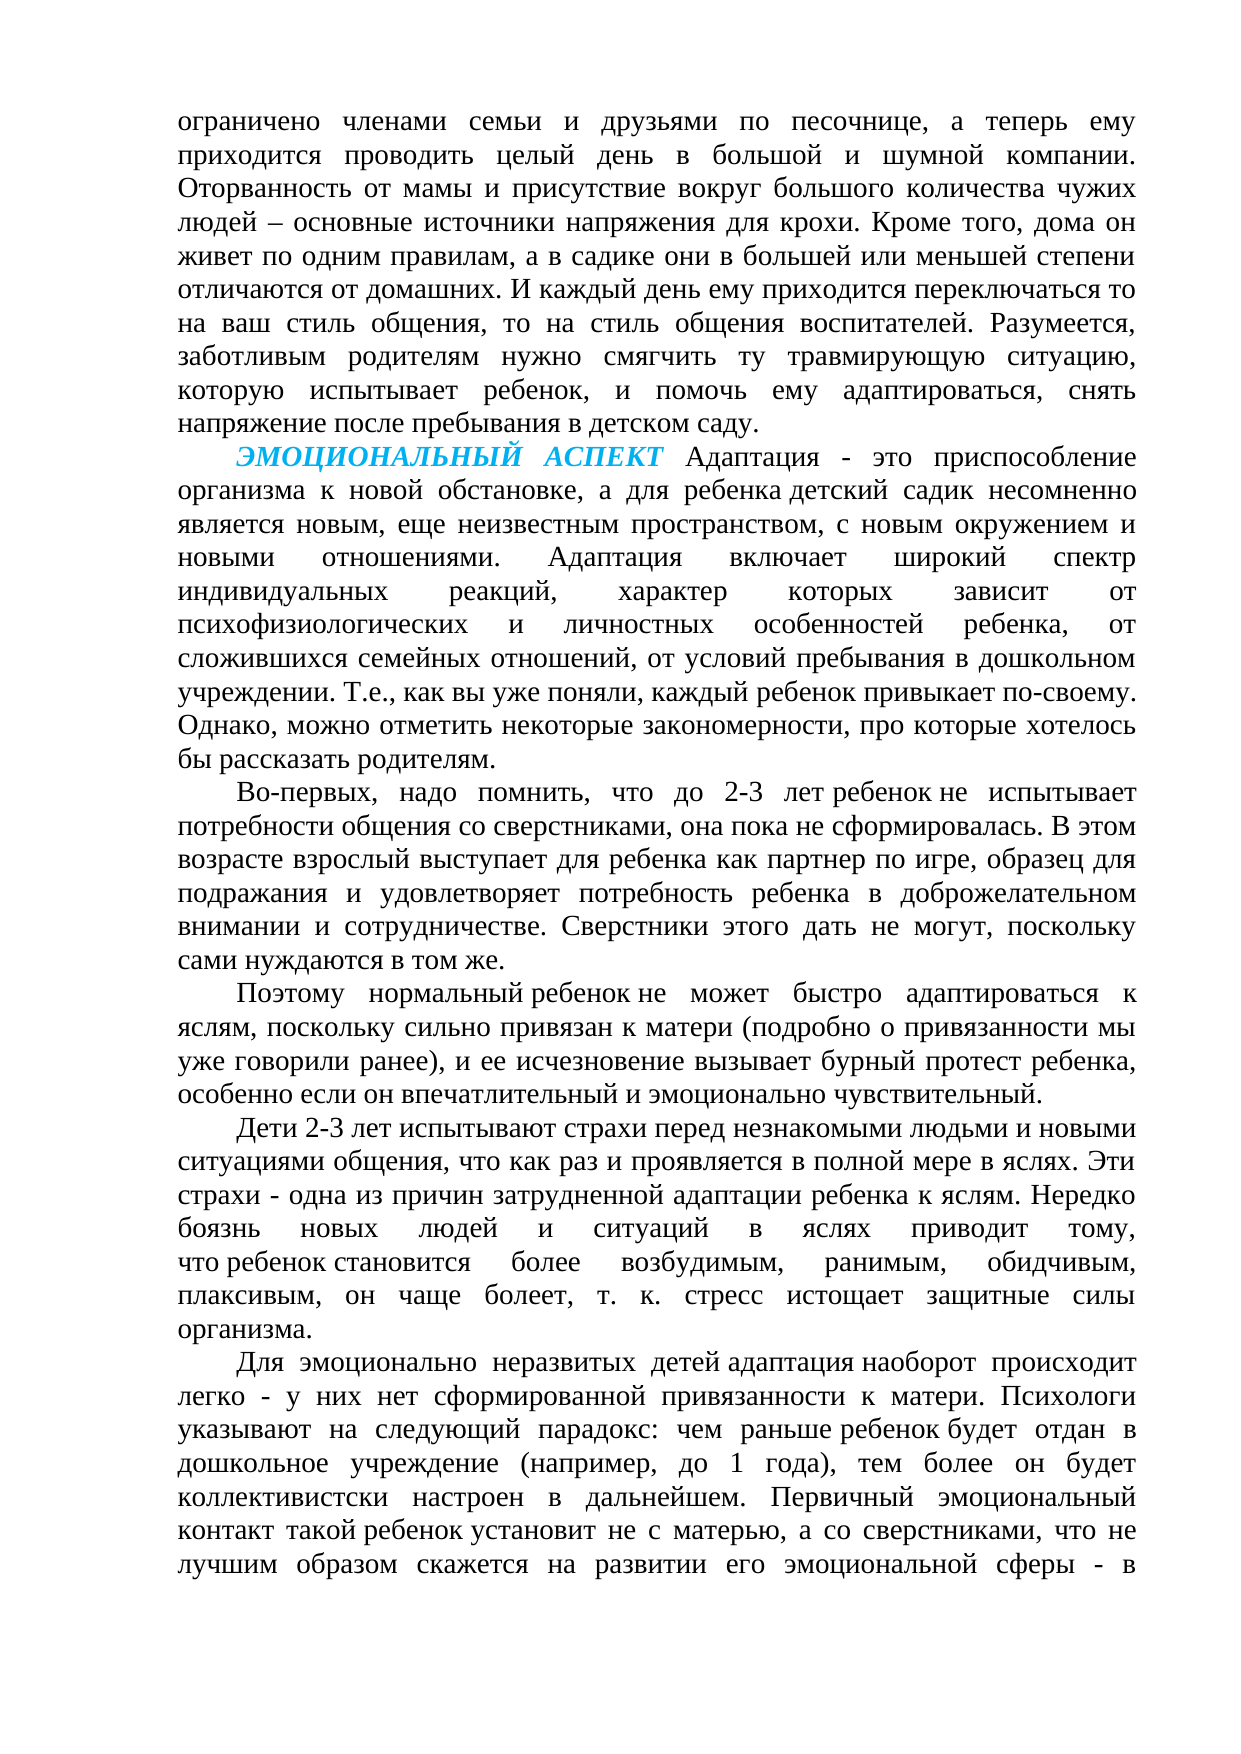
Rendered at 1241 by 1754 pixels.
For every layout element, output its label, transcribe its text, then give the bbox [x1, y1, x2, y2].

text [177, 103, 1137, 439]
text Во-первых, надо помнить, что до 2-3 лет ребенок не испытывает потребности общения со сверстниками, она пока не сформировалась. В этом возрасте взрослый выступает для ребенка как партнер по игре, образец для подражания и удовлетворяет потребность ребенка в доброжелательном внимании и сотрудничестве. Сверстники этого дать не могут, поскольку сами нуждаются в том же. [177, 774, 1137, 976]
text Дети 2-3 лет испытывают страхи перед незнакомыми людьми и новыми ситуациями общения, что как раз и проявляется в полной мере в яслях. Эти страхи - одна из причин затрудненной адаптации ребенка к яслям. Нередко боязнь новых людей и ситуаций в яслях приводит тому, что ребенок становится более возбудимым, ранимым, обидчивым, плаксивым, он чаще болеет, т. к. стресс истощает защитные силы организма. [177, 1110, 1137, 1344]
text ЭМОЦИОНАЛЬНЫЙ АСПЕКТ Адаптация - это приспособление организма к новой обстановке, а для ребенка детский садик несомненно является новым, еще неизвестным пространством, с новым окружением и новыми отношениями. Адаптация включает широкий спектр индивидуальных реакций, характер которых зависит от психофизиологических и личностных особенностей ребенка, от сложившихся семейных отношений, от условий пребывания в дошкольном учреждении. Т.е., как вы уже поняли, каждый ребенок привыкает по-своему. Однако, можно отметить некоторые закономерности, про которые хотелось бы рассказать родителям. [177, 439, 1137, 774]
text Поэтому нормальный ребенок не может быстро адаптироваться к яслям, поскольку сильно привязан к матери (подробно о привязанности мы уже говорили ранее), и ее исчезновение вызывает бурный протест ребенка, особенно если он впечатлительный и эмоционально чувствительный. [177, 976, 1137, 1110]
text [177, 1344, 1137, 1579]
